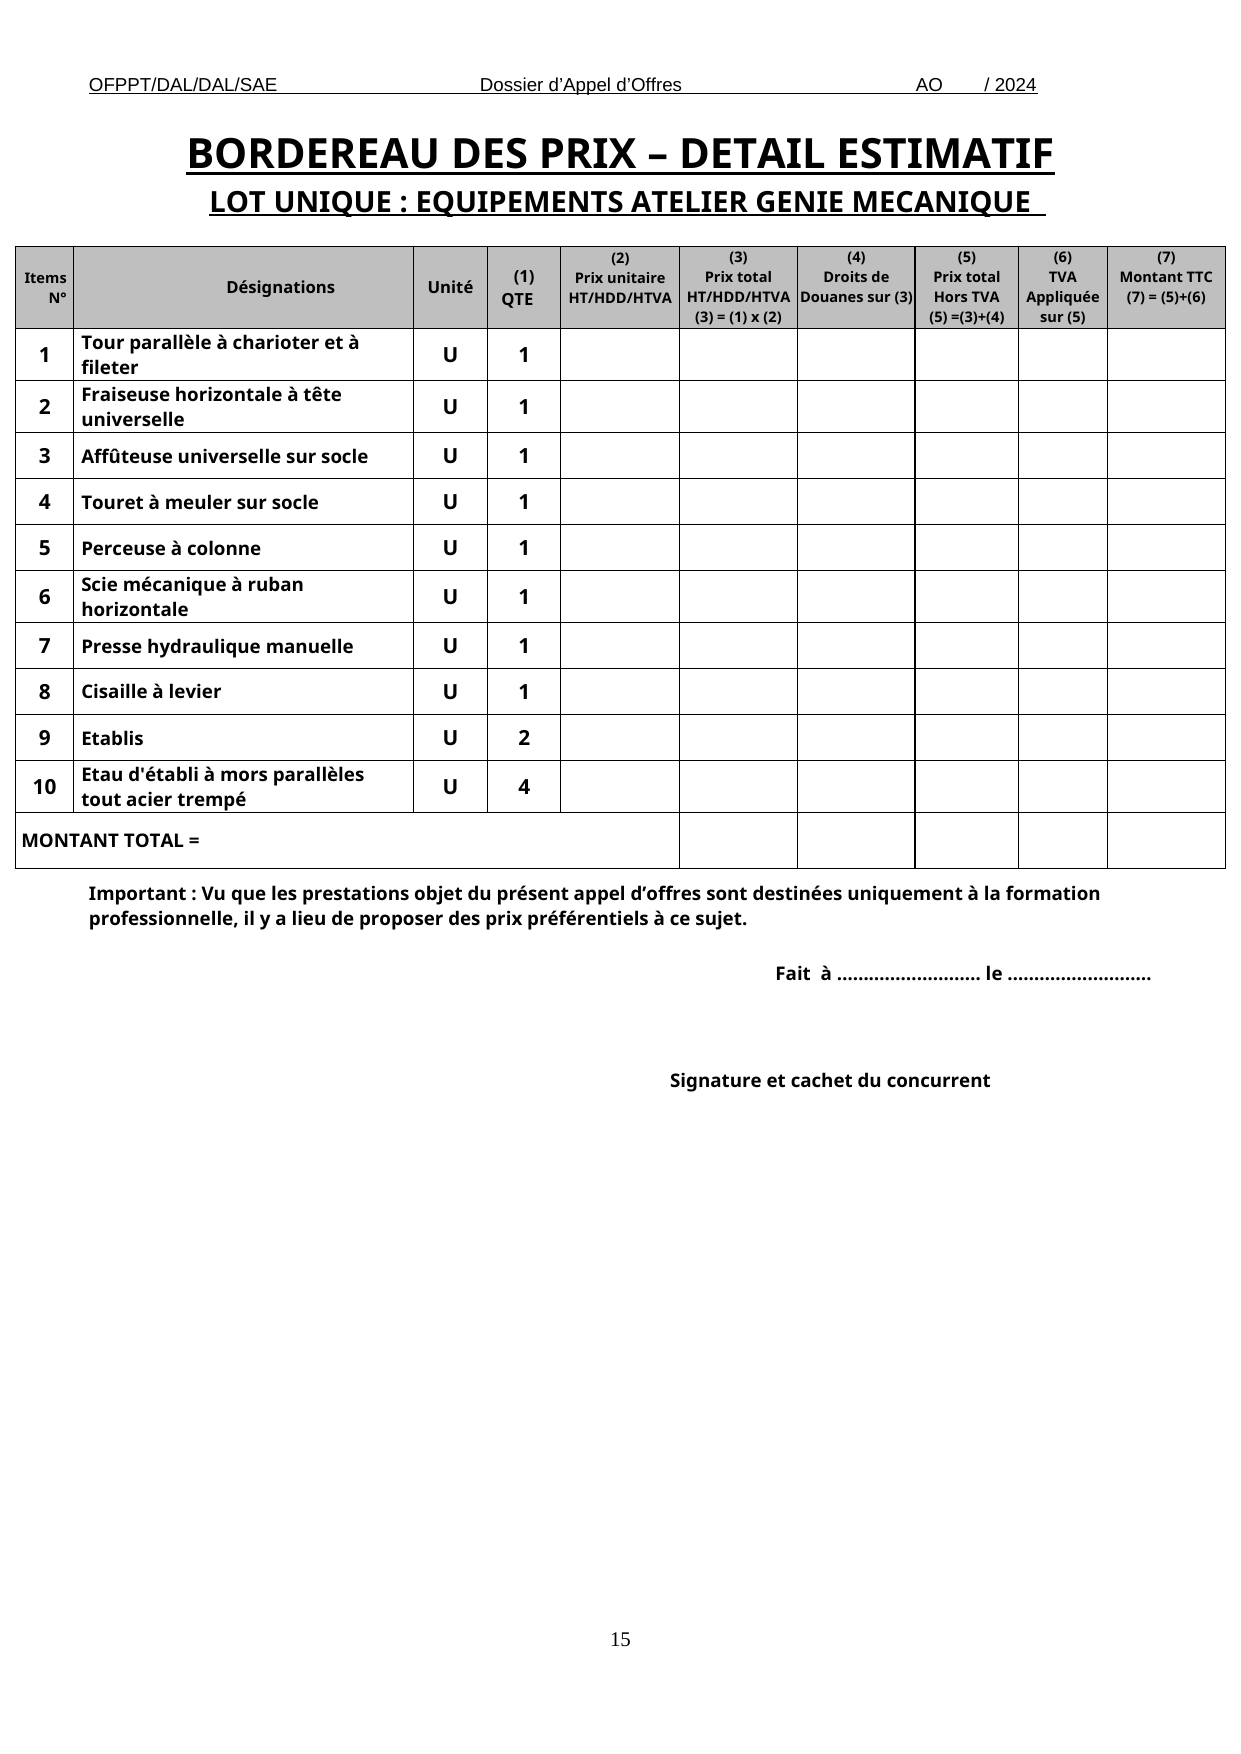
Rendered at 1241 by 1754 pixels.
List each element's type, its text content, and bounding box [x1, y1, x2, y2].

table_cell [680, 433, 797, 478]
table_header (3) Prix total HT/HDD/HTVA (3) = (1) x (2) [680, 247, 797, 328]
table_cell Fraiseuse horizontale à tête universelle [74, 381, 413, 432]
table_cell [1108, 623, 1225, 668]
table_cell U [414, 571, 487, 622]
table_cell U [414, 669, 487, 714]
table_cell 1 [488, 623, 560, 668]
table_cell 4 [488, 761, 560, 812]
text Fait à ……………………… le ……………………… [89, 960, 1152, 986]
table_cell [1019, 525, 1107, 570]
table_cell [1108, 329, 1225, 380]
table_cell [798, 433, 914, 478]
table_cell [798, 761, 914, 812]
table_cell [798, 525, 914, 570]
table_cell 1 [488, 571, 560, 622]
table_cell 1 [488, 381, 560, 432]
table_cell [561, 329, 679, 380]
table_cell [561, 715, 679, 760]
table_cell [1108, 525, 1225, 570]
table_cell Cisaille à levier [74, 669, 413, 714]
table_cell [561, 623, 679, 668]
table_cell Affûteuse universelle sur socle [74, 433, 413, 478]
table_cell [561, 433, 679, 478]
table_cell [1019, 571, 1107, 622]
table_cell [1108, 715, 1225, 760]
table_cell Etablis [74, 715, 413, 760]
table_cell [916, 525, 1018, 570]
table_header Unité [414, 247, 487, 328]
table_cell [1019, 329, 1107, 380]
table_cell [798, 813, 914, 868]
table_header (5) Prix total Hors TVA (5) =(3)+(4) [916, 247, 1018, 328]
table_cell U [414, 525, 487, 570]
table_cell Tour parallèle à charioter et à fileter [74, 329, 413, 380]
table_cell [680, 669, 797, 714]
table_cell U [414, 761, 487, 812]
table_cell [680, 813, 797, 868]
table_cell 1 [488, 329, 560, 380]
table_cell 1 [488, 433, 560, 478]
table_cell [680, 479, 797, 524]
table_cell [561, 479, 679, 524]
table_cell U [414, 479, 487, 524]
table_cell 1 [488, 525, 560, 570]
table_cell 6 [16, 571, 73, 622]
table_cell [1019, 761, 1107, 812]
table_cell U [414, 381, 487, 432]
table_cell 7 [16, 623, 73, 668]
table_cell [798, 329, 914, 380]
table_cell 1 [488, 479, 560, 524]
table_cell 5 [16, 525, 73, 570]
table_cell Perceuse à colonne [74, 525, 413, 570]
table_cell U [414, 715, 487, 760]
table_cell [680, 715, 797, 760]
table_cell [561, 571, 679, 622]
table_cell [1108, 571, 1225, 622]
table_cell [1108, 381, 1225, 432]
table_cell [561, 525, 679, 570]
table_cell U [414, 329, 487, 380]
table_cell Touret à meuler sur socle [74, 479, 413, 524]
table_cell [1019, 669, 1107, 714]
table_header (1) QTE [488, 247, 560, 328]
table_cell Scie mécanique à ruban horizontale [74, 571, 413, 622]
table_cell [1019, 715, 1107, 760]
table_cell Presse hydraulique manuelle [74, 623, 413, 668]
table_cell 1 [16, 329, 73, 380]
table_cell [1108, 761, 1225, 812]
table_cell 10 [16, 761, 73, 812]
table_cell [561, 669, 679, 714]
table_header (6) TVA Appliquée sur (5) [1019, 247, 1107, 328]
table_cell [561, 381, 679, 432]
table_cell [798, 715, 914, 760]
table_cell [798, 381, 914, 432]
table_cell 3 [16, 433, 73, 478]
table_cell [1108, 479, 1225, 524]
table_cell [916, 761, 1018, 812]
table_cell MONTANT TOTAL = [16, 813, 679, 868]
table_header (7) Montant TTC (7) = (5)+(6) [1108, 247, 1225, 328]
table_cell [916, 623, 1018, 668]
table_cell [916, 571, 1018, 622]
table_cell 1 [488, 669, 560, 714]
table_cell [798, 571, 914, 622]
table_cell [1019, 813, 1107, 868]
table_cell [916, 381, 1018, 432]
table_header Désignations [74, 247, 413, 328]
table_cell [1019, 433, 1107, 478]
table_cell [1019, 479, 1107, 524]
table_cell [1019, 381, 1107, 432]
table_header (2) Prix unitaire HT/HDD/HTVA [561, 247, 679, 328]
table_cell [561, 761, 679, 812]
table_cell [1108, 669, 1225, 714]
table_cell Etau d'établi à mors parallèles tout acier trempé [74, 761, 413, 812]
table_cell [916, 433, 1018, 478]
table_cell [916, 479, 1018, 524]
table_header (4) Droits de Douanes sur (3) [798, 247, 914, 328]
table_cell [916, 715, 1018, 760]
table_cell [916, 329, 1018, 380]
table_header Items N° [16, 247, 73, 328]
table_cell 8 [16, 669, 73, 714]
text Important : Vu que les prestations objet du présent appel d’offres sont destinées uniquement à la formation professionnelle, il y a lieu de proposer des prix préférentiels à ce sujet. [89, 880, 1152, 931]
text BORDEREAU DES PRIX – DETAIL ESTIMATIF [89, 124, 1152, 181]
table_cell 2 [488, 715, 560, 760]
text LOT UNIQUE : EQUIPEMENTS ATELIER GENIE MECANIQUE [89, 181, 1152, 221]
table_cell [680, 623, 797, 668]
table_cell [798, 669, 914, 714]
table_cell 4 [16, 479, 73, 524]
table_cell U [414, 433, 487, 478]
table_cell [798, 623, 914, 668]
table_cell [916, 813, 1018, 868]
table_cell [1108, 433, 1225, 478]
table_cell 2 [16, 381, 73, 432]
table_cell U [414, 623, 487, 668]
table_cell [916, 669, 1018, 714]
text Signature et cachet du concurrent [89, 1067, 1152, 1092]
table_cell [680, 525, 797, 570]
table_cell [1108, 813, 1225, 868]
table_cell [680, 329, 797, 380]
table_cell 9 [16, 715, 73, 760]
table_cell [680, 381, 797, 432]
table_cell [680, 571, 797, 622]
table_cell [1019, 623, 1107, 668]
table_cell [798, 479, 914, 524]
table_cell [680, 761, 797, 812]
